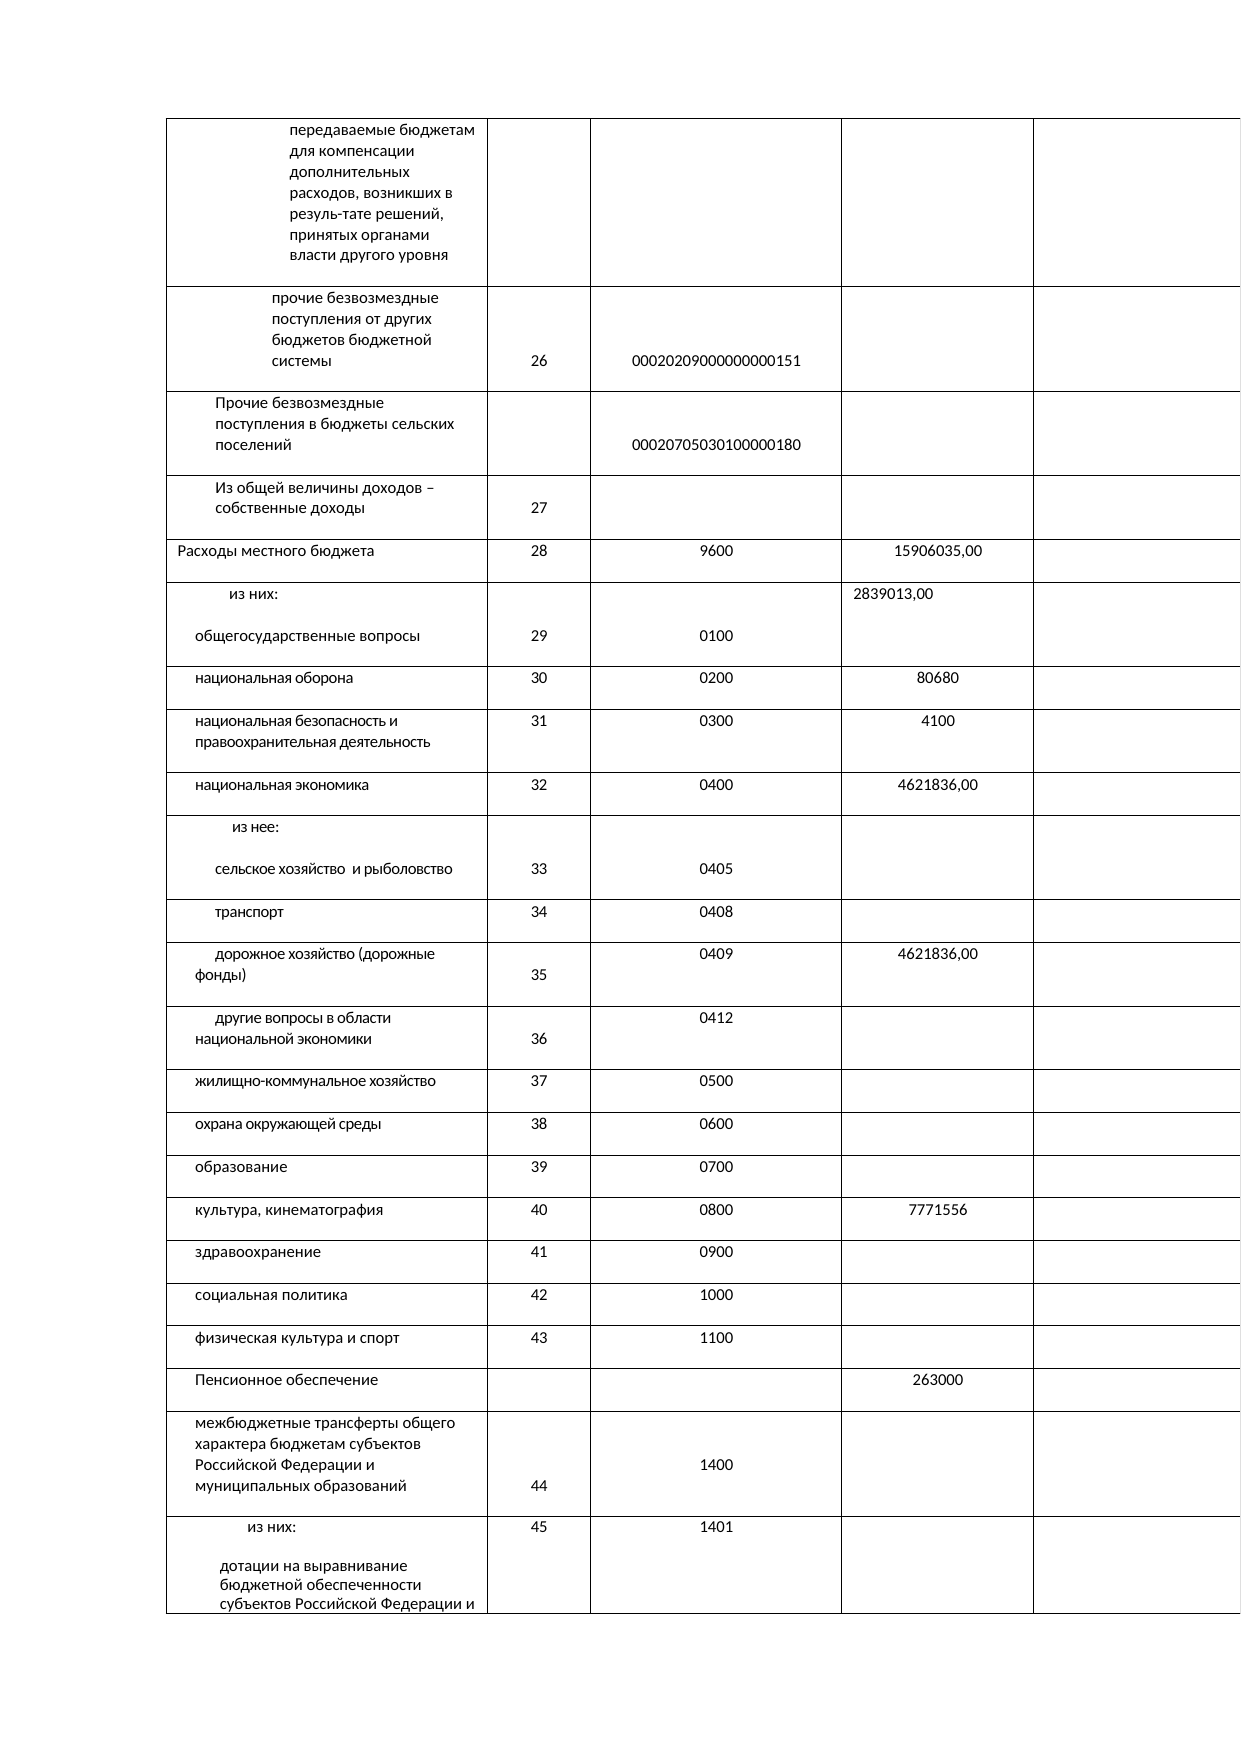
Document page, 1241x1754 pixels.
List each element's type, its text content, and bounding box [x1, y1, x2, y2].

table_cell 44 [488, 1412, 590, 1516]
table_cell [1034, 1156, 1240, 1197]
table_cell [1034, 1369, 1240, 1411]
table_cell 0300 [591, 710, 841, 772]
table_cell [1034, 1284, 1240, 1325]
table_cell здравоохранение [167, 1241, 487, 1283]
table_cell 25 [488, 119, 590, 286]
table_cell 35 [488, 943, 590, 1006]
table_cell [1034, 540, 1240, 582]
table_cell 0600 [591, 1113, 841, 1154]
table_cell [1034, 1517, 1240, 1613]
table_cell [842, 287, 1033, 391]
table_cell 80680 [842, 667, 1033, 709]
table_cell [1034, 583, 1240, 666]
table_cell [842, 1070, 1033, 1112]
table_cell [1034, 1412, 1240, 1516]
table_cell [1034, 710, 1240, 772]
table_cell [842, 119, 1033, 286]
table_cell 0405 [591, 816, 841, 899]
table_cell 4100 [842, 710, 1033, 772]
table_cell культура, кинематография [167, 1198, 487, 1240]
table_cell 4621836,00 [842, 773, 1033, 815]
table_cell [842, 1517, 1033, 1613]
table_cell 00020209000000000151 [591, 287, 841, 391]
table_cell [842, 816, 1033, 899]
table_cell [1034, 1241, 1240, 1283]
table_cell дорожное хозяйство (дорожные фонды) [167, 943, 487, 1006]
table_cell 40 [488, 1198, 590, 1240]
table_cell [167, 119, 487, 286]
table_cell [488, 1369, 590, 1411]
table_cell межбюджетные трансферты общего характера бюджетам субъектов Российской Федерации и муниципальных образований [167, 1412, 487, 1516]
table_cell [842, 1113, 1033, 1154]
table_cell из них: общегосударственные вопросы [167, 583, 487, 666]
table_cell Прочие безвозмездные поступления в бюджеты сельских поселений [167, 392, 487, 475]
table_cell 4621836,00 [842, 943, 1033, 1006]
table_cell 0700 [591, 1156, 841, 1197]
table_cell 42 [488, 1284, 590, 1325]
table_cell национальная безопасность и правоохранительная деятельность [167, 710, 487, 772]
table_cell 38 [488, 1113, 590, 1154]
table_cell 1000 [591, 1284, 841, 1325]
table_cell [842, 476, 1033, 539]
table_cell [167, 1517, 487, 1613]
table_cell 31 [488, 710, 590, 772]
table_cell 33 [488, 816, 590, 899]
table_cell 36 [488, 1007, 590, 1069]
table_cell 0500 [591, 1070, 841, 1112]
table_cell [1034, 1007, 1240, 1069]
table_cell 0412 [591, 1007, 841, 1069]
table_cell 28 [488, 540, 590, 582]
table_cell 37 [488, 1070, 590, 1112]
table_cell [1034, 1070, 1240, 1112]
table_cell [1034, 773, 1240, 815]
table_cell [1034, 392, 1240, 475]
table_cell [591, 476, 841, 539]
table_cell [1034, 1198, 1240, 1240]
table_cell [591, 1369, 841, 1411]
table_cell 27 [488, 476, 590, 539]
table_cell 263000 [842, 1369, 1033, 1411]
table_cell 1100 [591, 1326, 841, 1368]
table_cell социальная политика [167, 1284, 487, 1325]
table_cell [1034, 287, 1240, 391]
table_cell 00020705030100000180 [591, 392, 841, 475]
table_cell 29 [488, 583, 590, 666]
table_cell 1401 [591, 1517, 841, 1613]
table_cell 0409 [591, 943, 841, 1006]
table_cell 15906035,00 [842, 540, 1033, 582]
table_cell национальная оборона [167, 667, 487, 709]
table_cell 41 [488, 1241, 590, 1283]
table_cell [842, 900, 1033, 942]
table_cell национальная экономика [167, 773, 487, 815]
table_cell 34 [488, 900, 590, 942]
table_cell [1034, 667, 1240, 709]
table_cell 2839013,00 [842, 583, 1033, 666]
table_cell 32 [488, 773, 590, 815]
table_cell [488, 392, 590, 475]
table_cell [842, 1284, 1033, 1325]
table_cell Из общей величины доходов – собственные доходы [167, 476, 487, 539]
table_cell [1034, 816, 1240, 899]
table_cell [842, 1412, 1033, 1516]
table_cell [842, 1326, 1033, 1368]
table_cell другие вопросы в области национальной экономики [167, 1007, 487, 1069]
table_cell из нее: сельское хозяйство и рыболовство [167, 816, 487, 899]
table_cell физическая культура и спорт [167, 1326, 487, 1368]
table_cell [591, 119, 841, 286]
table_cell 7771556 [842, 1198, 1033, 1240]
table_cell 0200 [591, 667, 841, 709]
table_cell Расходы местного бюджета [167, 540, 487, 582]
table_cell [842, 1241, 1033, 1283]
table_cell 26 [488, 287, 590, 391]
table_cell [1034, 943, 1240, 1006]
table_cell [1034, 119, 1240, 286]
table_cell Пенсионное обеспечение [167, 1369, 487, 1411]
table_cell 9600 [591, 540, 841, 582]
table_cell охрана окружающей среды [167, 1113, 487, 1154]
table_cell 45 [488, 1517, 590, 1613]
table_cell прочие безвозмездные поступления от других бюджетов бюджетной системы [167, 287, 487, 391]
table_cell 0100 [591, 583, 841, 666]
table_cell 0900 [591, 1241, 841, 1283]
table_cell [842, 392, 1033, 475]
table_cell 0400 [591, 773, 841, 815]
table_cell 43 [488, 1326, 590, 1368]
table_cell 1400 [591, 1412, 841, 1516]
table_cell жилищно-коммунальное хозяйство [167, 1070, 487, 1112]
table_cell [842, 1007, 1033, 1069]
table_cell 39 [488, 1156, 590, 1197]
table_cell 30 [488, 667, 590, 709]
table_cell 0800 [591, 1198, 841, 1240]
table_cell 0408 [591, 900, 841, 942]
table_cell [1034, 900, 1240, 942]
table_cell транспорт [167, 900, 487, 942]
table_cell [1034, 1326, 1240, 1368]
table_cell [842, 1156, 1033, 1197]
table_cell [1034, 476, 1240, 539]
table_cell образование [167, 1156, 487, 1197]
table_cell [1034, 1113, 1240, 1154]
